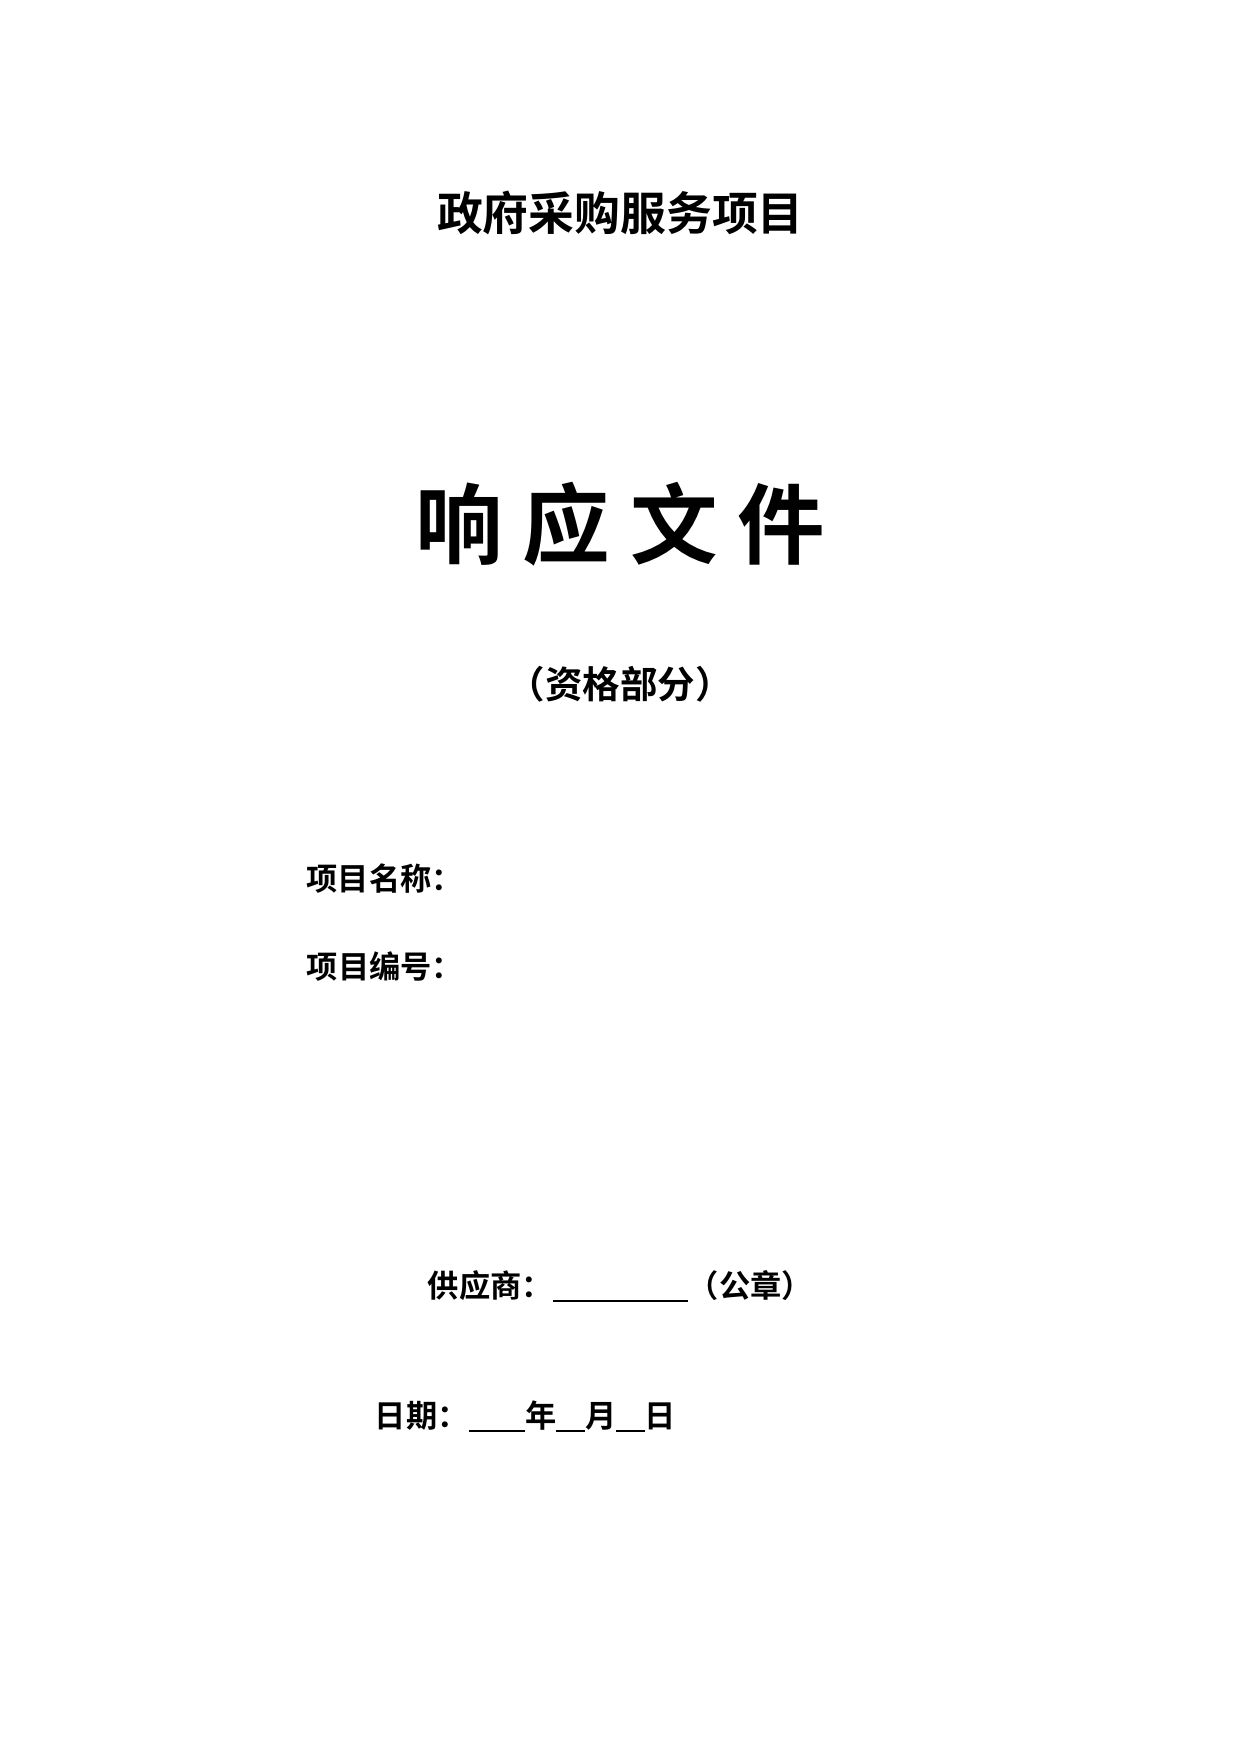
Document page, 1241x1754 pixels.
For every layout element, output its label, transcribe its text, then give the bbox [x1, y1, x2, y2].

text 供应商： （公章） [187, 1251, 1053, 1316]
text 日期： 年 月 日 [187, 1381, 1053, 1446]
text （资格部分） [187, 649, 1053, 714]
text 响 应 文 件 [187, 454, 1053, 584]
text 政府采购服务项目 [187, 162, 1053, 259]
text 项目名称： [306, 844, 1053, 909]
text 项目编号： [275, 932, 1053, 997]
